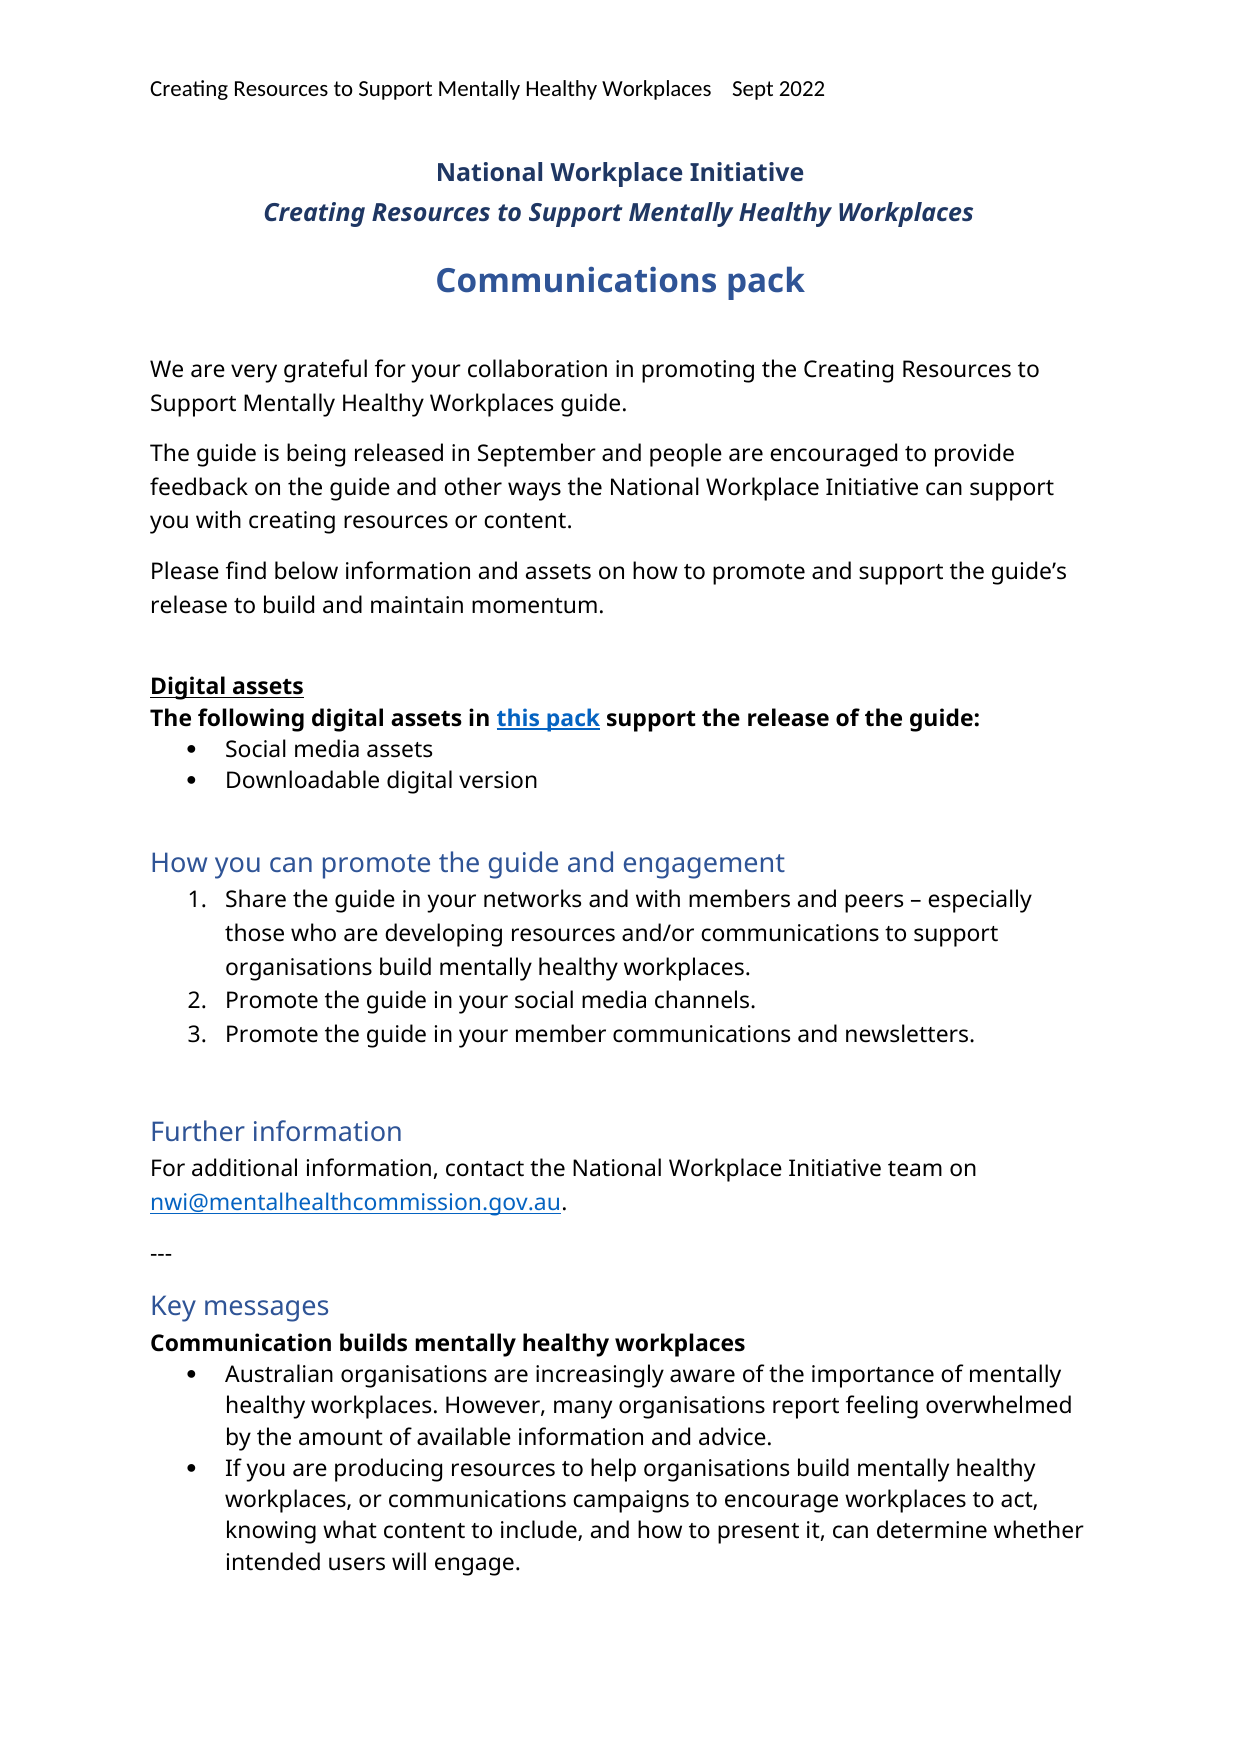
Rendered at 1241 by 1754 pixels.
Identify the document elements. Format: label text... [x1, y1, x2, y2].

text For additional information, contact the National Workplace Initiative team on nwi@mentalhealthcommission.gov.au. [150, 1152, 1090, 1217]
list Australian organisations are increasingly aware of the importance of mentally healthy workplaces. However, many organisations report feeling overwhelmed by the amount of available information and advice. [187, 1358, 1090, 1452]
subtitle How you can promote the guide and engagement [150, 843, 1090, 880]
list Downloadable digital version [187, 764, 1090, 795]
text The following digital assets in this pack support the release of the guide: [150, 701, 1090, 733]
subtitle Further information [150, 1112, 1090, 1149]
list Promote the guide in your member communications and newsletters. [187, 1018, 1090, 1049]
text Communication builds mentally healthy workplaces [150, 1327, 1090, 1358]
subtitle Communications pack [150, 257, 1090, 302]
list Promote the guide in your social media channels. [187, 984, 1090, 1016]
text Digital assets [150, 670, 1090, 701]
text The guide is being released in September and people are encouraged to provide feedback on the guide and other ways the National Workplace Initiative can support you with creating resources or content. [150, 437, 1090, 536]
text --- [150, 1236, 1090, 1268]
list If you are producing resources to help organisations build mentally healthy workplaces, or communications campaigns to encourage workplaces to act, knowing what content to include, and how to present it, can determine whether intended users will engage. [187, 1452, 1090, 1577]
subtitle National Workplace Initiative [150, 154, 1090, 188]
subtitle Creating Resources to Support Mentally Healthy Workplaces [150, 195, 1090, 229]
text We are very grateful for your collaboration in promoting the Creating Resources to Support Mentally Healthy Workplaces guide. [150, 353, 1090, 418]
list Share the guide in your networks and with members and peers – especially those who are developing resources and/or communications to support organisations build mentally healthy workplaces. [187, 883, 1090, 982]
subtitle Key messages [150, 1287, 1090, 1324]
list Social media assets [187, 733, 1090, 764]
text Please find below information and assets on how to promote and support the guide’s release to build and maintain momentum. [150, 555, 1090, 620]
